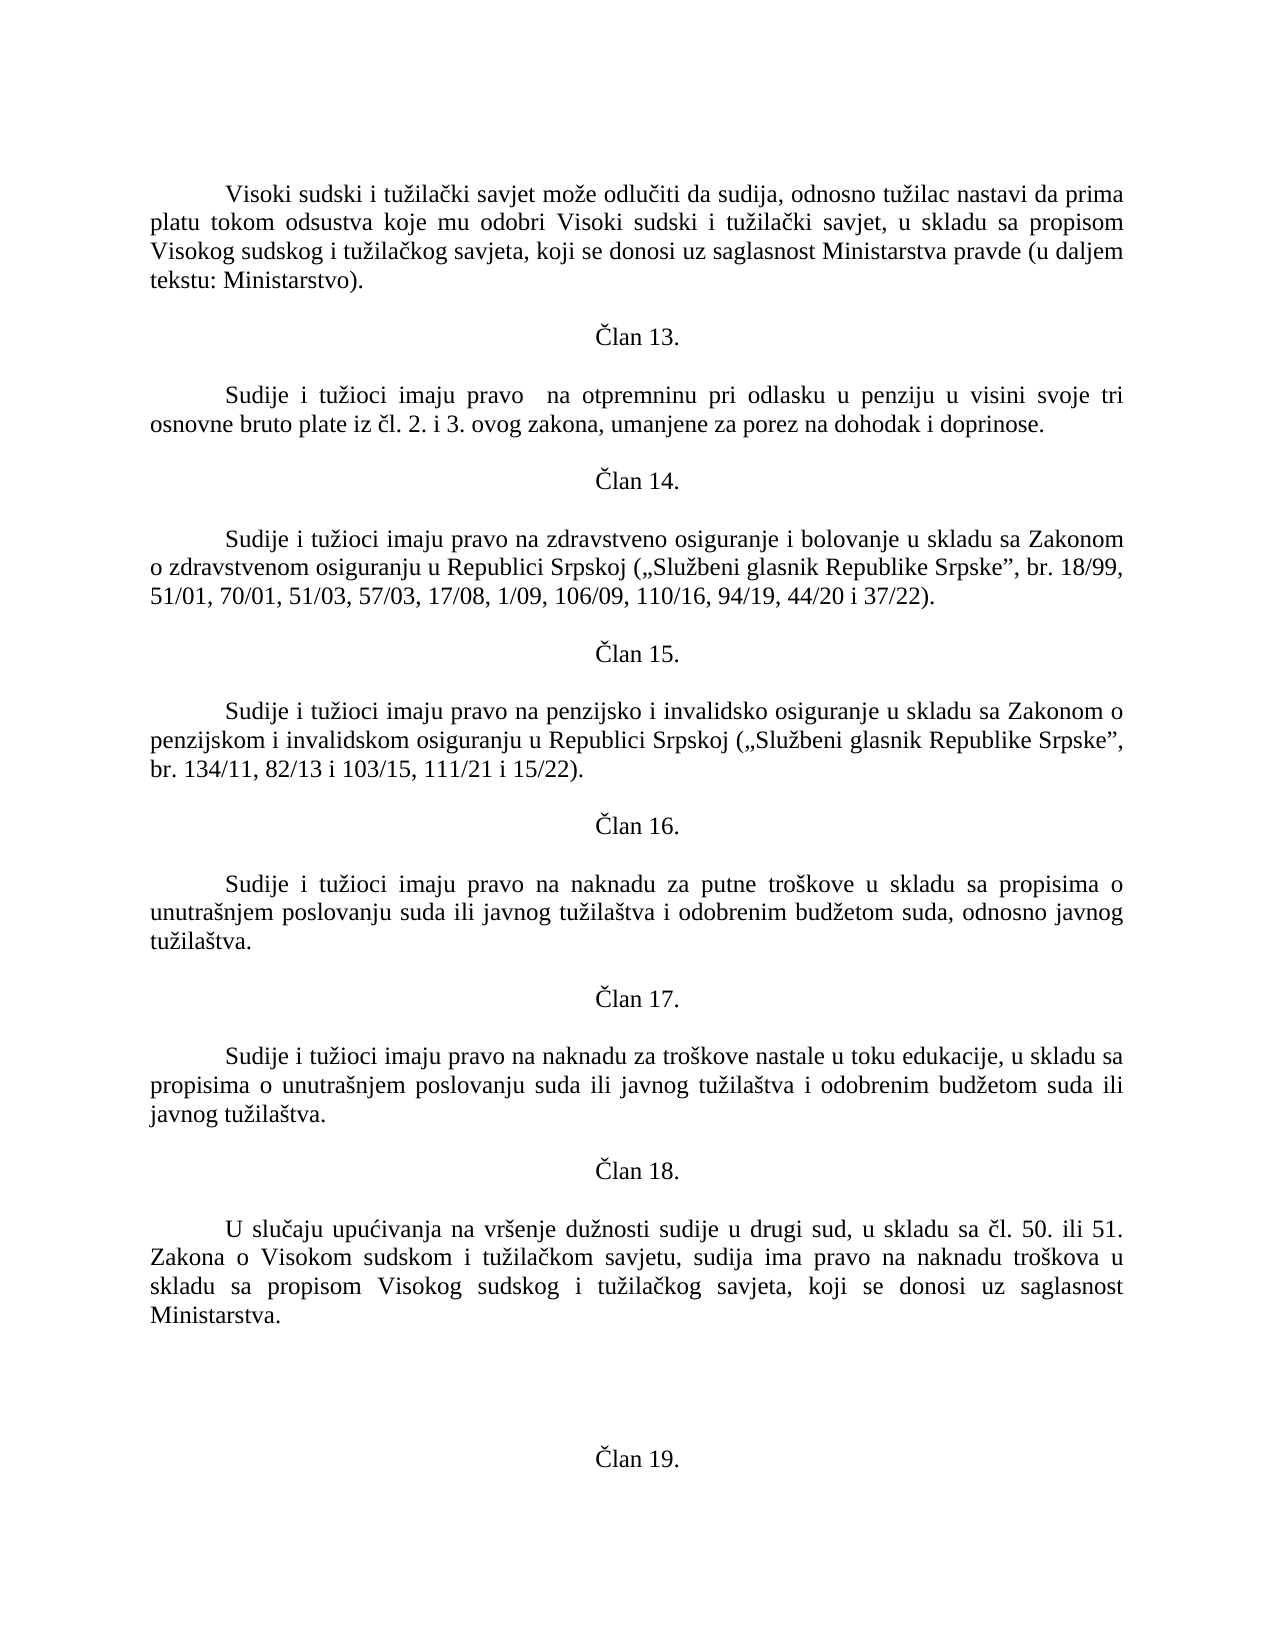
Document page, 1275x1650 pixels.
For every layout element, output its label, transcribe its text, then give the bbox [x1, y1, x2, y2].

text Član 18. [150, 1156, 1125, 1185]
text Član 19. [150, 1444, 1125, 1472]
text U slučaju upućivanja na vršenje dužnosti sudije u drugi sud, u skladu sa čl. 50. ili 51. Zakona o Visokom sudskom i tužilačkom savjetu, sudija ima pravo na naknadu troškova u skladu sa propisom Visokog sudskog i tužilačkog savjeta, koji se donosi uz saglasnost Ministarstva. [150, 1214, 1125, 1329]
text Sudije i tužioci imaju pravo na zdravstveno osiguranje i bolovanje u skladu sa Zakonom o zdravstvenom osiguranju u Republici Srpskoj („Službeni glasnik Republike Srpske”, br. 18/99, 51/01, 70/01, 51/03, 57/03, 17/08, 1/09, 106/09, 110/16, 94/19, 44/20 i 37/22). [150, 524, 1125, 610]
text Sudije i tužioci imaju pravo na naknadu za troškove nastale u toku edukacije, u skladu sa propisima o unutrašnjem poslovanju suda ili javnog tužilaštva i odobrenim budžetom suda ili javnog tužilaštva. [150, 1041, 1125, 1127]
text Sudije i tužioci imaju pravo na naknadu za putne troškove u skladu sa propisima o unutrašnjem poslovanju suda ili javnog tužilaštva i odobrenim budžetom suda, odnosno javnog tužilaštva. [150, 869, 1125, 955]
text Član 15. [150, 639, 1125, 667]
text Član 17. [150, 984, 1125, 1012]
text Sudije i tužioci imaju pravo na otpremninu pri odlasku u penziju u visini svoje tri osnovne bruto plate iz čl. 2. i 3. ovog zakona, umanjene za porez na dohodak i doprinose. [150, 380, 1125, 437]
text Član 16. [150, 811, 1125, 840]
text Član 13. [150, 322, 1125, 351]
text Član 14. [150, 466, 1125, 495]
text Visoki sudski i tužilački savjet može odlučiti da sudija, odnosno tužilac nastavi da prima platu tokom odsustva koje mu odobri Visoki sudski i tužilački savjet, u skladu sa propisom Visokog sudskog i tužilačkog savjeta, koji se donosi uz saglasnost Ministarstva pravde (u daljem tekstu: Ministarstvo). [150, 179, 1125, 294]
text Sudije i tužioci imaju pravo na penzijsko i invalidsko osiguranje u skladu sa Zakonom o penzijskom i invalidskom osiguranju u Republici Srpskoj („Službeni glasnik Republike Srpske”, br. 134/11, 82/13 i 103/15, 111/21 i 15/22). [150, 696, 1125, 782]
